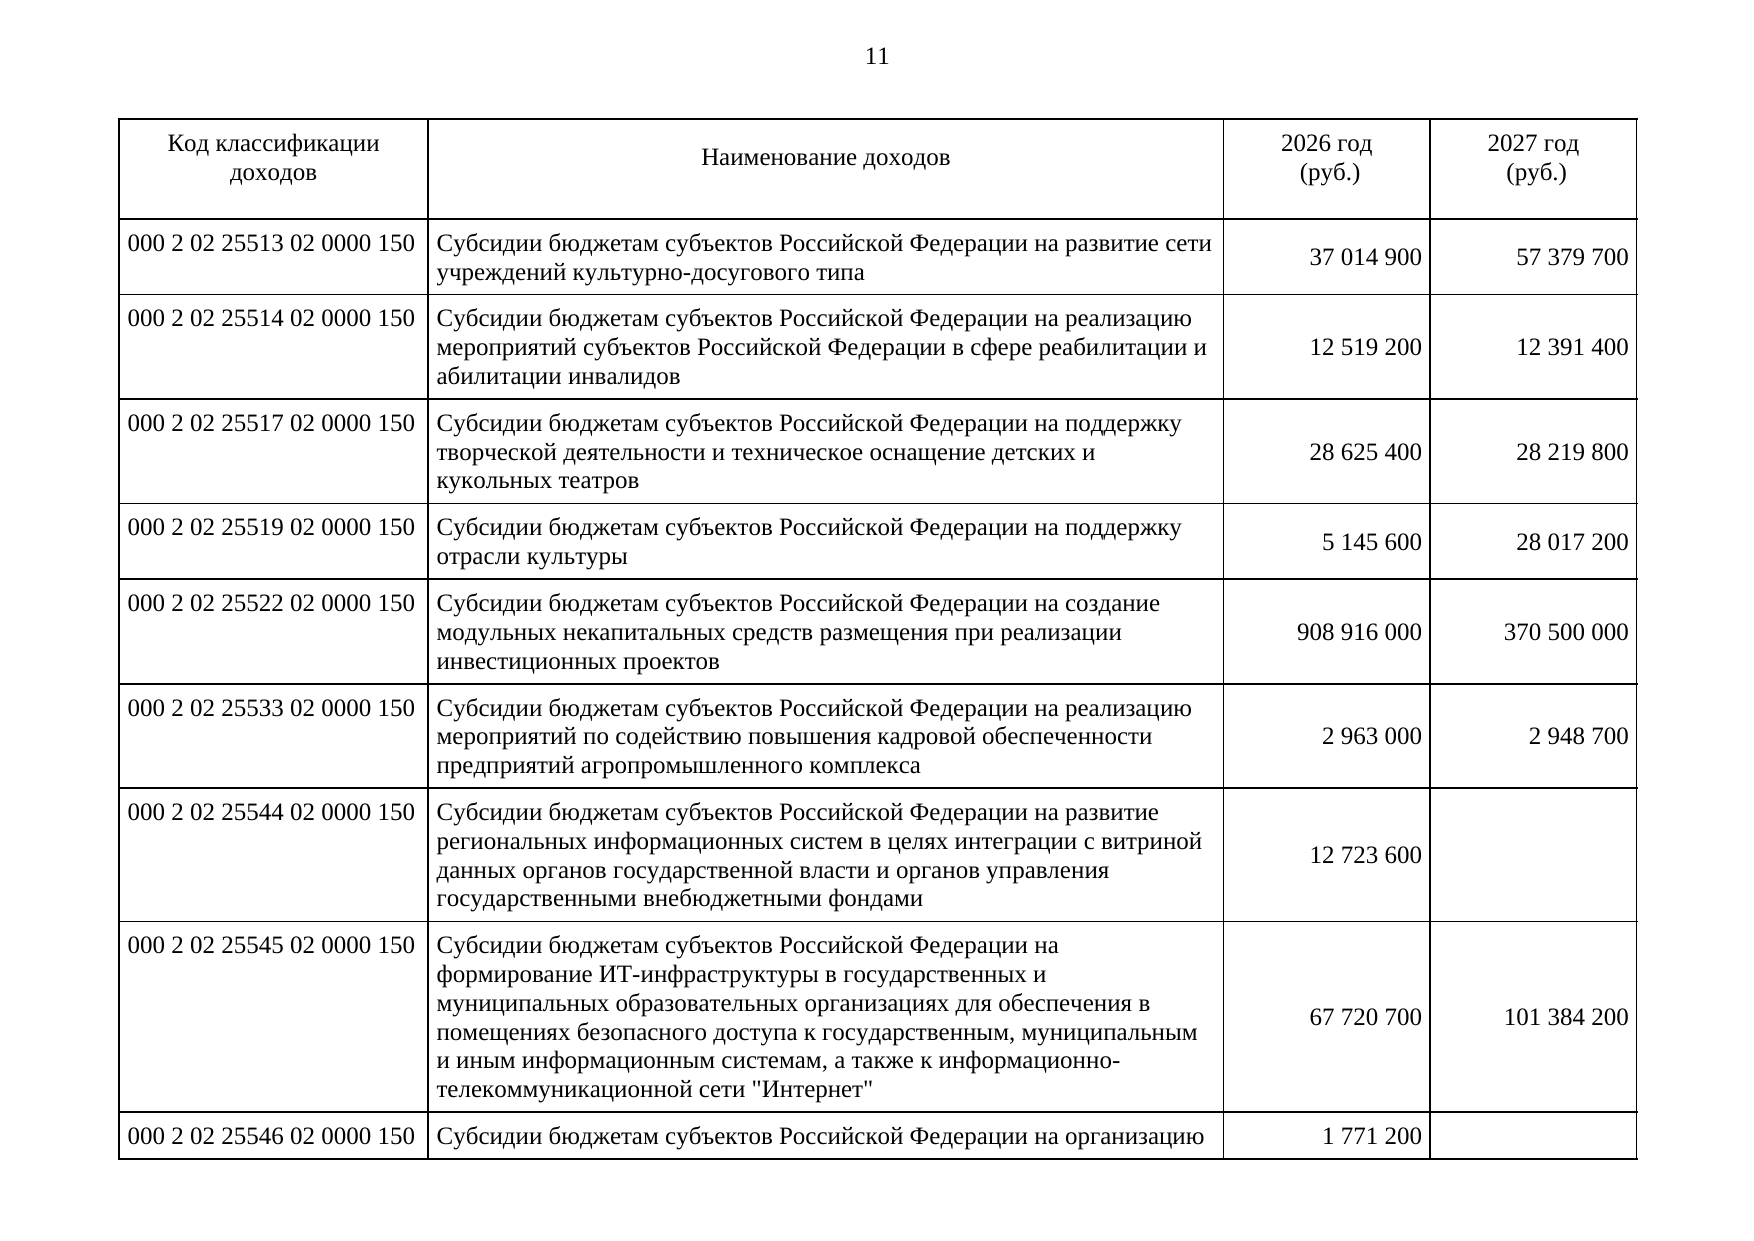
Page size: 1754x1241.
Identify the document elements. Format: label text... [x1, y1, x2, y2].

table_header 2027 год (руб.) [1431, 120, 1636, 218]
table_cell 2 948 700 [1431, 685, 1636, 787]
table_cell 000 2 02 25544 02 0000 150 [120, 789, 427, 921]
table_cell 5 145 600 [1224, 504, 1429, 578]
table_cell 000 2 02 25519 02 0000 150 [120, 504, 427, 578]
table_cell Субсидии бюджетам субъектов Российской Федерации на создание модульных некапитальных средств размещения при реализации инвестиционных проектов [429, 580, 1223, 683]
table_cell Субсидии бюджетам субъектов Российской Федерации на поддержку отрасли культуры [429, 504, 1223, 578]
table_cell 000 2 02 25546 02 0000 150 [120, 1113, 427, 1158]
table_cell 12 723 600 [1224, 789, 1429, 921]
table_cell 000 2 02 25517 02 0000 150 [120, 400, 427, 503]
table_cell 12 391 400 [1431, 295, 1636, 398]
table_cell Субсидии бюджетам субъектов Российской Федерации на формирование ИТ-инфраструктуры в государственных и муниципальных образовательных организациях для обеспечения в помещениях безопасного доступа к государственным, муниципальным и иным информационным системам, а также к информационно-телекоммуникационной сети "Интернет" [429, 922, 1223, 1111]
table_cell 28 625 400 [1224, 400, 1429, 503]
table_cell 28 017 200 [1431, 504, 1636, 578]
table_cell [429, 1113, 1223, 1158]
table_cell 37 014 900 [1224, 220, 1429, 294]
table_cell 000 2 02 25514 02 0000 150 [120, 295, 427, 398]
table_cell 2 963 000 [1224, 685, 1429, 787]
table_cell 101 384 200 [1431, 922, 1636, 1111]
table_header Наименование доходов [429, 120, 1223, 218]
table_cell 1 771 200 [1224, 1113, 1429, 1158]
table_cell 000 2 02 25513 02 0000 150 [120, 220, 427, 294]
table_cell Субсидии бюджетам субъектов Российской Федерации на реализацию мероприятий субъектов Российской Федерации в сфере реабилитации и абилитации инвалидов [429, 295, 1223, 398]
table_cell Субсидии бюджетам субъектов Российской Федерации на развитие региональных информационных систем в целях интеграции с витриной данных органов государственной власти и органов управления государственными внебюджетными фондами [429, 789, 1223, 921]
table_header Код классификации доходов [120, 120, 427, 218]
table_cell 370 500 000 [1431, 580, 1636, 683]
table_cell 000 2 02 25533 02 0000 150 [120, 685, 427, 787]
table_cell 000 2 02 25522 02 0000 150 [120, 580, 427, 683]
table_cell Субсидии бюджетам субъектов Российской Федерации на развитие сети учреждений культурно-досугового типа [429, 220, 1223, 294]
table_cell [1431, 1113, 1636, 1158]
table_cell 67 720 700 [1224, 922, 1429, 1111]
table_cell [1431, 789, 1636, 921]
table_header 2026 год (руб.) [1224, 120, 1429, 218]
table_cell 28 219 800 [1431, 400, 1636, 503]
table_cell 57 379 700 [1431, 220, 1636, 294]
table_cell 000 2 02 25545 02 0000 150 [120, 922, 427, 1111]
table_cell Субсидии бюджетам субъектов Российской Федерации на реализацию мероприятий по содействию повышения кадровой обеспеченности предприятий агропромышленного комплекса [429, 685, 1223, 787]
table_cell Субсидии бюджетам субъектов Российской Федерации на поддержку творческой деятельности и техническое оснащение детских и кукольных театров [429, 400, 1223, 503]
table_cell 12 519 200 [1224, 295, 1429, 398]
table_cell 908 916 000 [1224, 580, 1429, 683]
